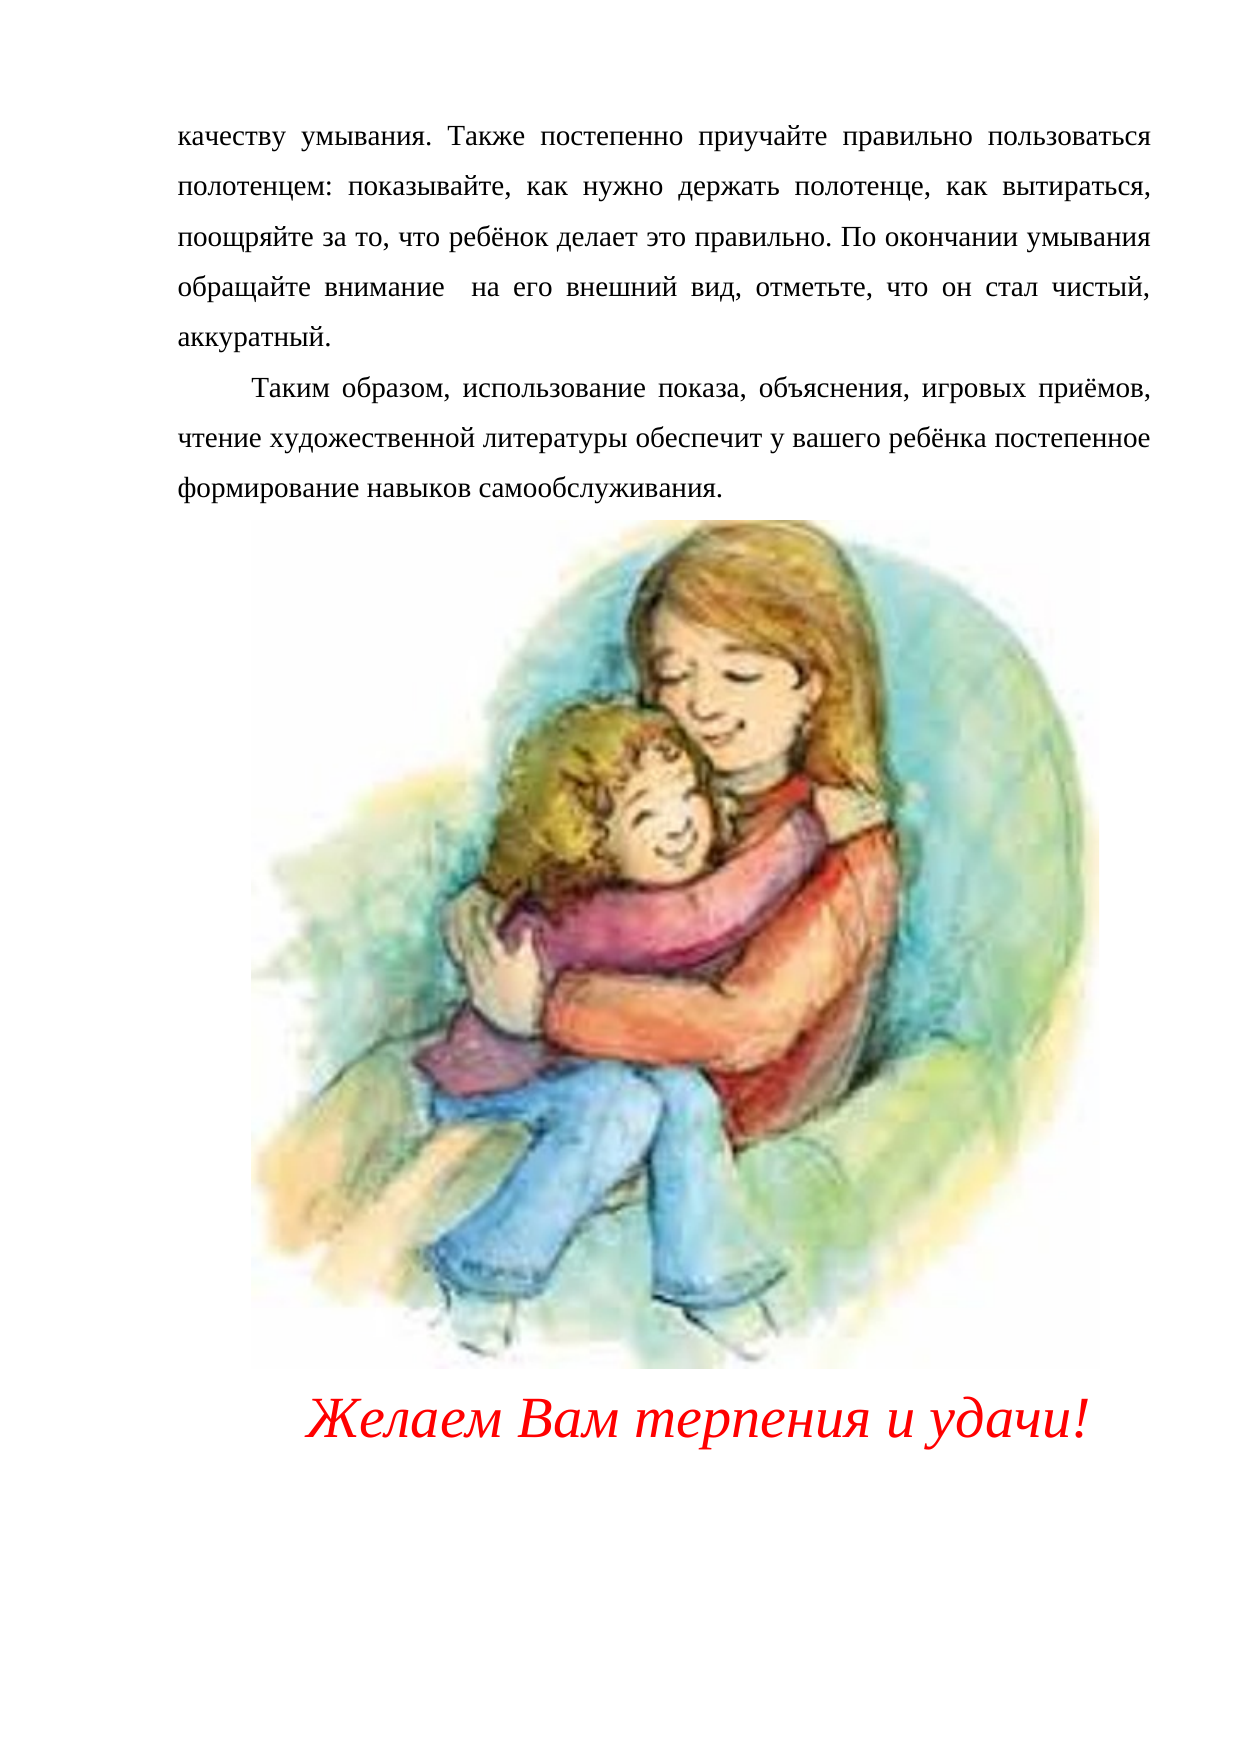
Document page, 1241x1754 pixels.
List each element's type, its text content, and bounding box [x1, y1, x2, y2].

picture [251, 520, 1100, 1369]
text Таким образом, использование показа, объяснения, игровых приёмов, чтение художественной литературы обеспечит у вашего ребёнка постепенное формирование навыков самообслуживания. [177, 370, 1152, 504]
text Желаем Вам терпения и удачи! [177, 1383, 1152, 1450]
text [177, 118, 1152, 353]
